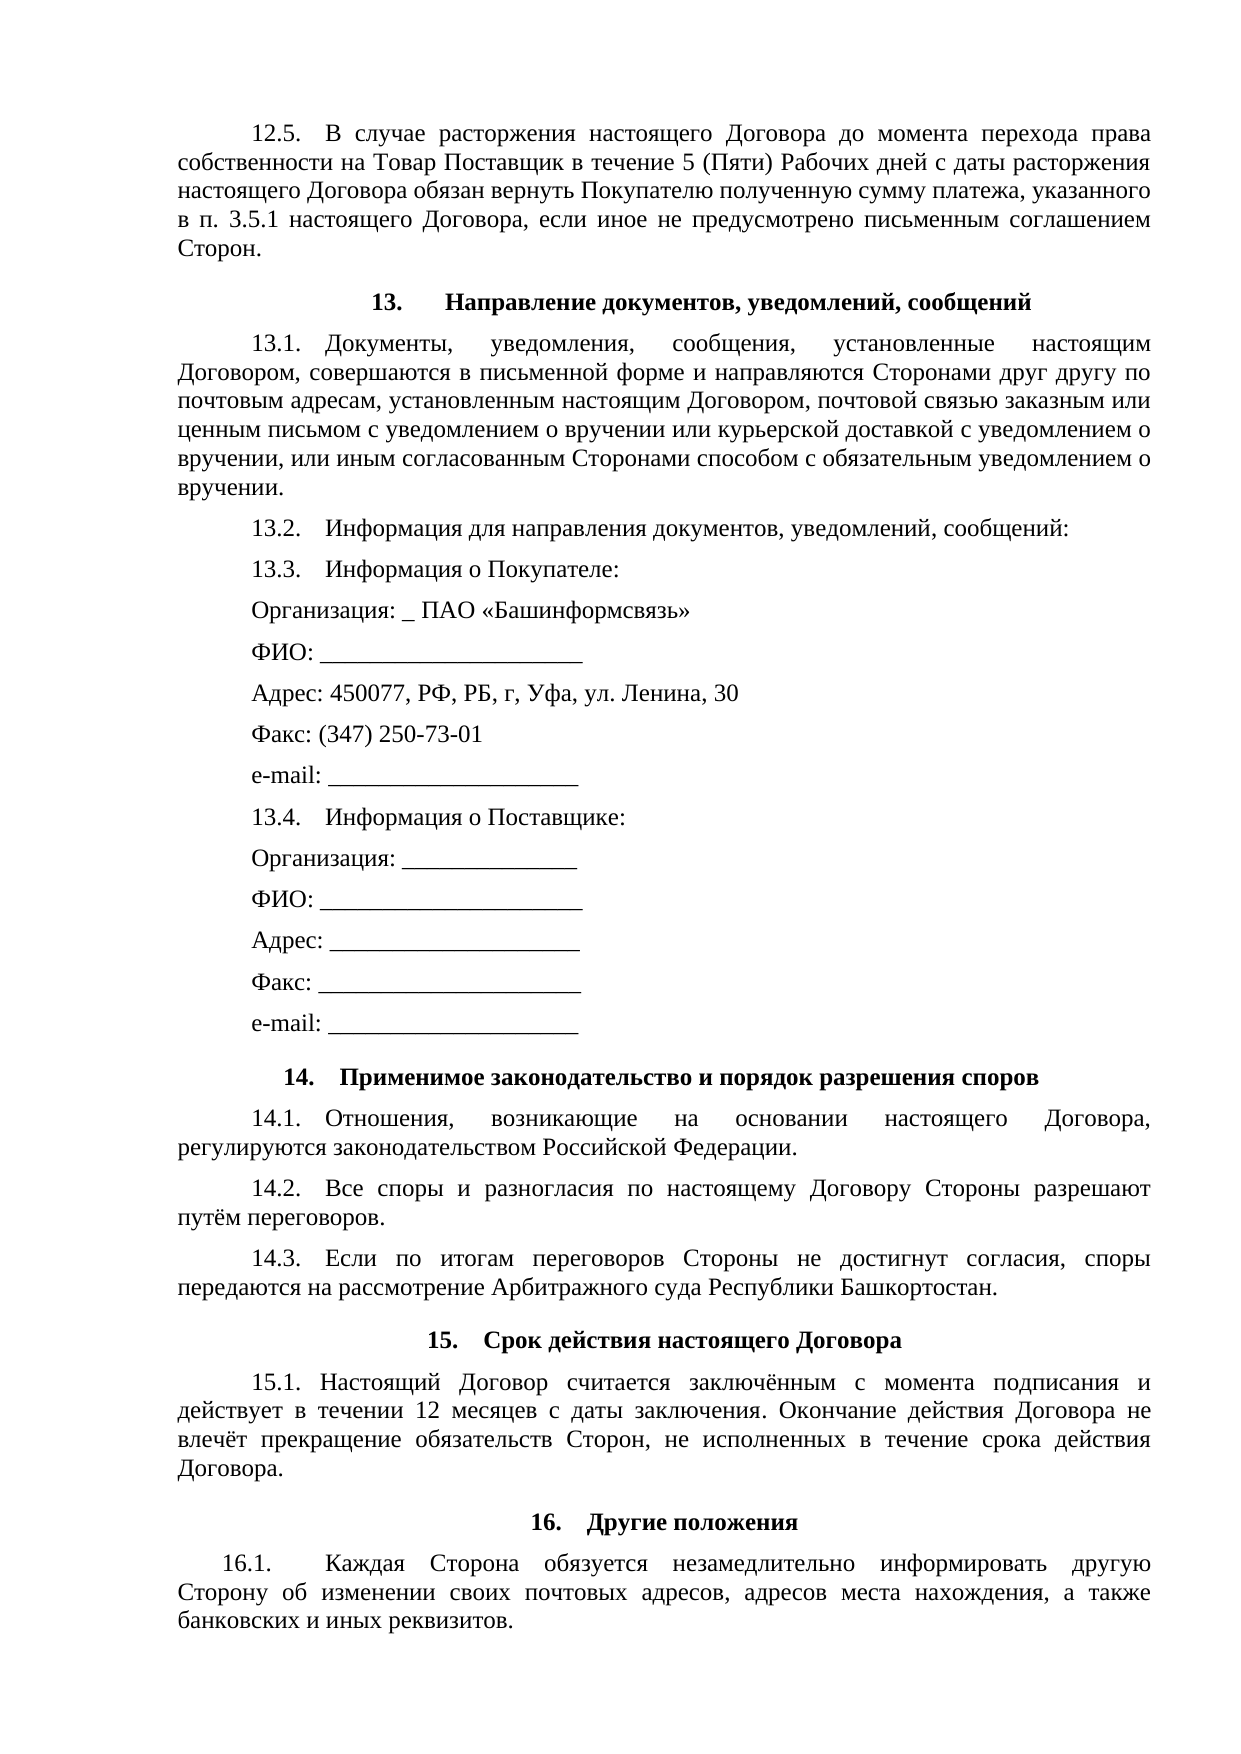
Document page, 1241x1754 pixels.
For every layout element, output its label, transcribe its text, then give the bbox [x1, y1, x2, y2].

text ФИО: _____________________ [177, 637, 1152, 666]
text Организация: ______________ [177, 843, 1152, 872]
list Применимое законодательство и порядок разрешения споров [177, 1062, 1152, 1091]
text Организация: _ ПАО «Башинформсвязь» [177, 596, 1152, 624]
text ФИО: _____________________ [177, 884, 1152, 913]
list Информация о Поставщике: [251, 802, 1152, 831]
list Информация для направления документов, уведомлений, сообщений: [177, 513, 1152, 542]
text Адрес: ____________________ [177, 926, 1152, 954]
list Информация о Покупателе: [177, 554, 1152, 583]
text 15.1. Настоящий Договор считается заключённым с момента подписания и действует в течении 12 месяцев с даты заключения. Окончание действия Договора не влечёт прекращение обязательств Сторон, не исполненных в течение срока действия Договора. [177, 1367, 1152, 1482]
list В случае расторжения настоящего Договора до момента перехода права собственности на Товар Поставщик в течение 5 (Пяти) Рабочих дней с даты расторжения настоящего Договора обязан вернуть Покупателю полученную сумму платежа, указанного в п. 3.5.1 настоящего Договора, если иное не предусмотрено письменным соглашением Сторон. [177, 118, 1152, 262]
text Факс: _____________________ [177, 967, 1152, 996]
list Другие положения [177, 1507, 1152, 1536]
list Если по итогам переговоров Стороны не достигнут согласия, споры передаются на рассмотрение Арбитражного суда Республики Башкортостан. [177, 1243, 1152, 1301]
list Все споры и разногласия по настоящему Договору Стороны разрешают путём переговоров. [177, 1173, 1152, 1231]
text e-mail: ____________________ [177, 761, 1152, 789]
list Документы, уведомления, сообщения, установленные настоящим Договором, совершаются в письменной форме и направляются Сторонами друг другу по почтовым адресам, установленным настоящим Договором, почтовой связью заказным или ценным письмом с уведомлением о вручении или курьерской доставкой с уведомлением о вручении, или иным согласованным Сторонами способом с обязательным уведомлением о вручении. [177, 328, 1152, 501]
text e-mail: ____________________ [177, 1008, 1152, 1037]
list Отношения, возникающие на основании настоящего Договора, регулируются законодательством Российской Федерации. [177, 1103, 1152, 1161]
text Факс: (347) 250-73-01 [177, 719, 1152, 748]
list Срок действия настоящего Договора [177, 1326, 1152, 1354]
list Каждая Сторона обязуется незамедлительно информировать другую Сторону об изменении своих почтовых адресов, адресов места нахождения, а также банковских и иных реквизитов. [177, 1548, 1152, 1634]
text Адрес: 450077, РФ, РБ, г, Уфа, ул. Ленина, 30 [177, 678, 1152, 707]
list Направление документов, уведомлений, сообщений [177, 287, 1152, 316]
